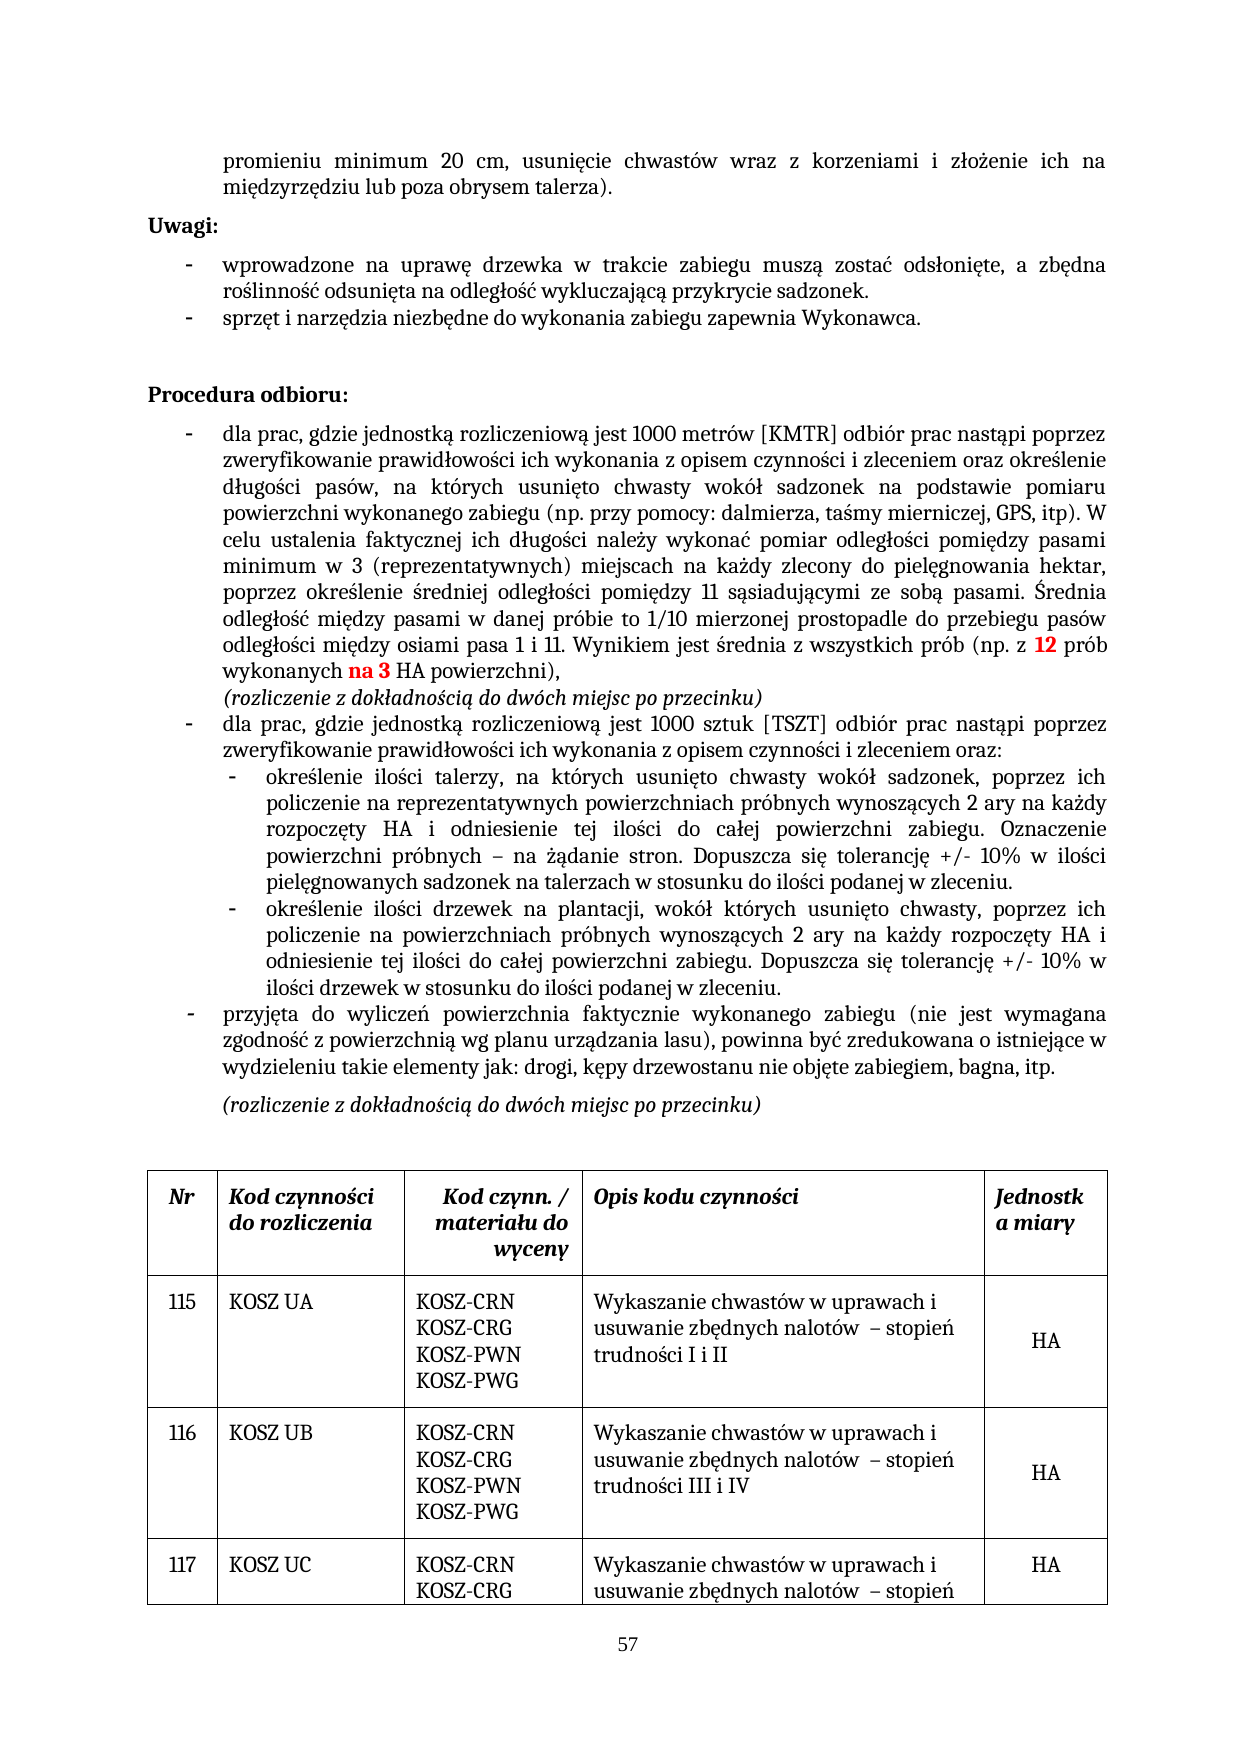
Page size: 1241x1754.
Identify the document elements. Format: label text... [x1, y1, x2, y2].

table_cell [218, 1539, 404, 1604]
list (rozliczenie z dokładnością do dwóch miejsc po przecinku) [223, 684, 1107, 711]
text Uwagi: [148, 213, 1107, 239]
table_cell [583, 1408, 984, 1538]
list sprzęt i narzędzia niezbędne do wykonania zabiegu zapewnia Wykonawca. [185, 304, 1107, 331]
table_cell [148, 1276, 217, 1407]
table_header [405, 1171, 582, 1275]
list dla prac, gdzie jednostką rozliczeniową jest 1000 metrów [KMTR] odbiór prac nastąpi poprzez zweryfikowanie prawidłowości ich wykonania z opisem czynności i zleceniem oraz określenie długości pasów, na których usunięto chwasty wokół sadzonek na podstawie pomiaru powierzchni wykonanego zabiegu (np. przy pomocy: dalmierza, taśmy mierniczej, GPS, itp). W celu ustalenia faktycznej ich długości należy wykonać pomiar odległości pomiędzy pasami minimum w 3 (reprezentatywnych) miejscach na każdy zlecony do pielęgnowania hektar, poprzez określenie średniej odległości pomiędzy 11 sąsiadującymi ze sobą pasami. Średnia odległość między pasami w danej próbie to 1/10 mierzonej prostopadle do przebiegu pasów odległości między osiami pasa 1 i 11. Wynikiem jest średnia z wszystkich prób (np. z 12 prób wykonanych na 3 HA powierzchni), [185, 421, 1107, 684]
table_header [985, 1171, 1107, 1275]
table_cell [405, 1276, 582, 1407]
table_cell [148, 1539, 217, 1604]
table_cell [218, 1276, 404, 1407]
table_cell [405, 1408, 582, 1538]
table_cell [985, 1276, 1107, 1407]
text Procedura odbioru: [148, 382, 1107, 408]
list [185, 148, 1107, 200]
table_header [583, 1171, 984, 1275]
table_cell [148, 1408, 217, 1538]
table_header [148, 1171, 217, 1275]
list określenie ilości drzewek na plantacji, wokół których usunięto chwasty, poprzez ich policzenie na powierzchniach próbnych wynoszących 2 ary na każdy rozpoczęty HA i odniesienie tej ilości do całej powierzchni zabiegu. Dopuszcza się tolerancję +/- 10% w ilości drzewek w stosunku do ilości podanej w zleceniu. [228, 895, 1107, 1001]
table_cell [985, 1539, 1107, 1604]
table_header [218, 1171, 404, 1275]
text (rozliczenie z dokładnością do dwóch miejsc po przecinku) [148, 1092, 1107, 1119]
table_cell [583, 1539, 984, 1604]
list określenie ilości talerzy, na których usunięto chwasty wokół sadzonek, poprzez ich policzenie na reprezentatywnych powierzchniach próbnych wynoszących 2 ary na każdy rozpoczęty HA i odniesienie tej ilości do całej powierzchni zabiegu. Oznaczenie powierzchni próbnych – na żądanie stron. Dopuszcza się tolerancję +/- 10% w ilości pielęgnowanych sadzonek na talerzach w stosunku do ilości podanej w zleceniu. [228, 763, 1107, 895]
list wprowadzone na uprawę drzewka w trakcie zabiegu muszą zostać odsłonięte, a zbędna roślinność odsunięta na odległość wykluczającą przykrycie sadzonek. [185, 252, 1107, 304]
list przyjęta do wyliczeń powierzchnia faktycznie wykonanego zabiegu (nie jest wymagana zgodność z powierzchnią wg planu urządzania lasu), powinna być zredukowana o istniejące w wydzieleniu takie elementy jak: drogi, kępy drzewostanu nie objęte zabiegiem, bagna, itp. [185, 1001, 1107, 1080]
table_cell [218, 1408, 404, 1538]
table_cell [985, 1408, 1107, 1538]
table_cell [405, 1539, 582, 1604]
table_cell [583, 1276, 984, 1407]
list dla prac, gdzie jednostką rozliczeniową jest 1000 sztuk [TSZT] odbiór prac nastąpi poprzez zweryfikowanie prawidłowości ich wykonania z opisem czynności i zleceniem oraz: [185, 711, 1107, 763]
